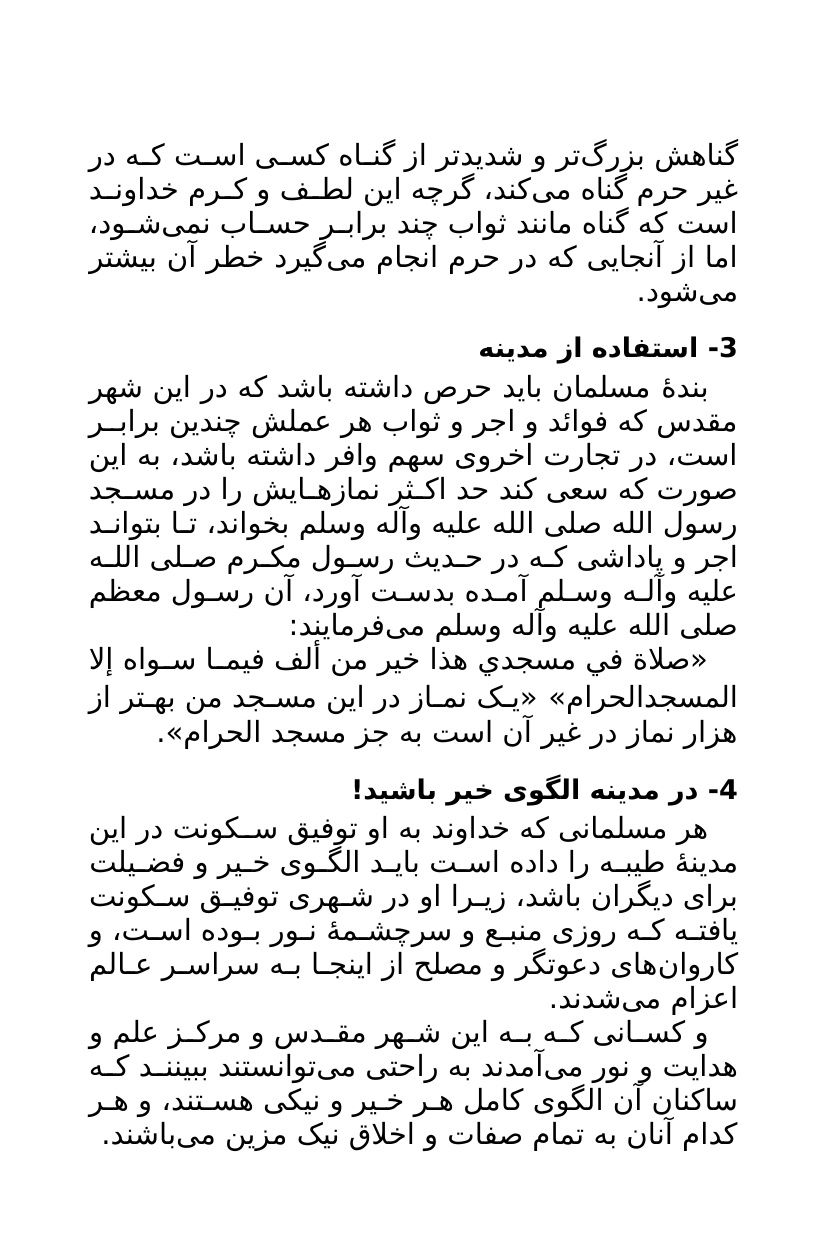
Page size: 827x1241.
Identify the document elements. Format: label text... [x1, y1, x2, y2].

text «صلاة في مسجدي هذا خير من ألف فيما سواه إلا المسجدالحرام» «یک نماز در این مسجد من بهتر از هزار نماز در غیر آن است به جز مسجد الحرام». [89, 642, 738, 749]
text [89, 138, 738, 308]
text 3- استفاده از مدینه [89, 333, 738, 364]
text و کسانی که به این شهر مقدس و مرکز علم و هدایت و نور می‌آمدند به راحتی می‌توانستند ببینند که ساکنان آن الگوی کامل هر خیر و نیکی هستند، و هر کدام آنان به تمام صفات و اخلاق نیک مزین می‌باشند. [89, 1016, 738, 1151]
text بندۀ مسلمان باید حرص داشته باشد که در این شهر مقدس که فوائد و اجر و ثواب هر عملش چندین برابر است، در تجارت اخروی سهم وافر داشته باشد، به این صورت که سعی کند حد اکثر نمازهایش را در مسجد رسول الله صلی الله علیه وآله وسلم بخواند، تا بتواند اجر و پاداشی که در حدیث رسول مکرم صلی الله علیه وآله وسلم آمده بدست آورد، آن رسول معظم صلی الله علیه وآله وسلم می‌فرمایند: [89, 371, 738, 642]
text 4- در مدینه الگوی خیر باشید! [89, 774, 738, 806]
text هر مسلمانی که خداوند به او توفیق سکونت در این مدینۀ طیبه را داده است باید الگوی خیر و فضیلت برای دیگران باشد، زیرا او در شهری توفیق سکونت یافته که روزی منبع و سرچشمۀ نور بوده است، و کاروان‌های دعوتگر و مصلح از اینجا به سراسر عالم اعزام می‌شدند. [89, 812, 738, 1016]
